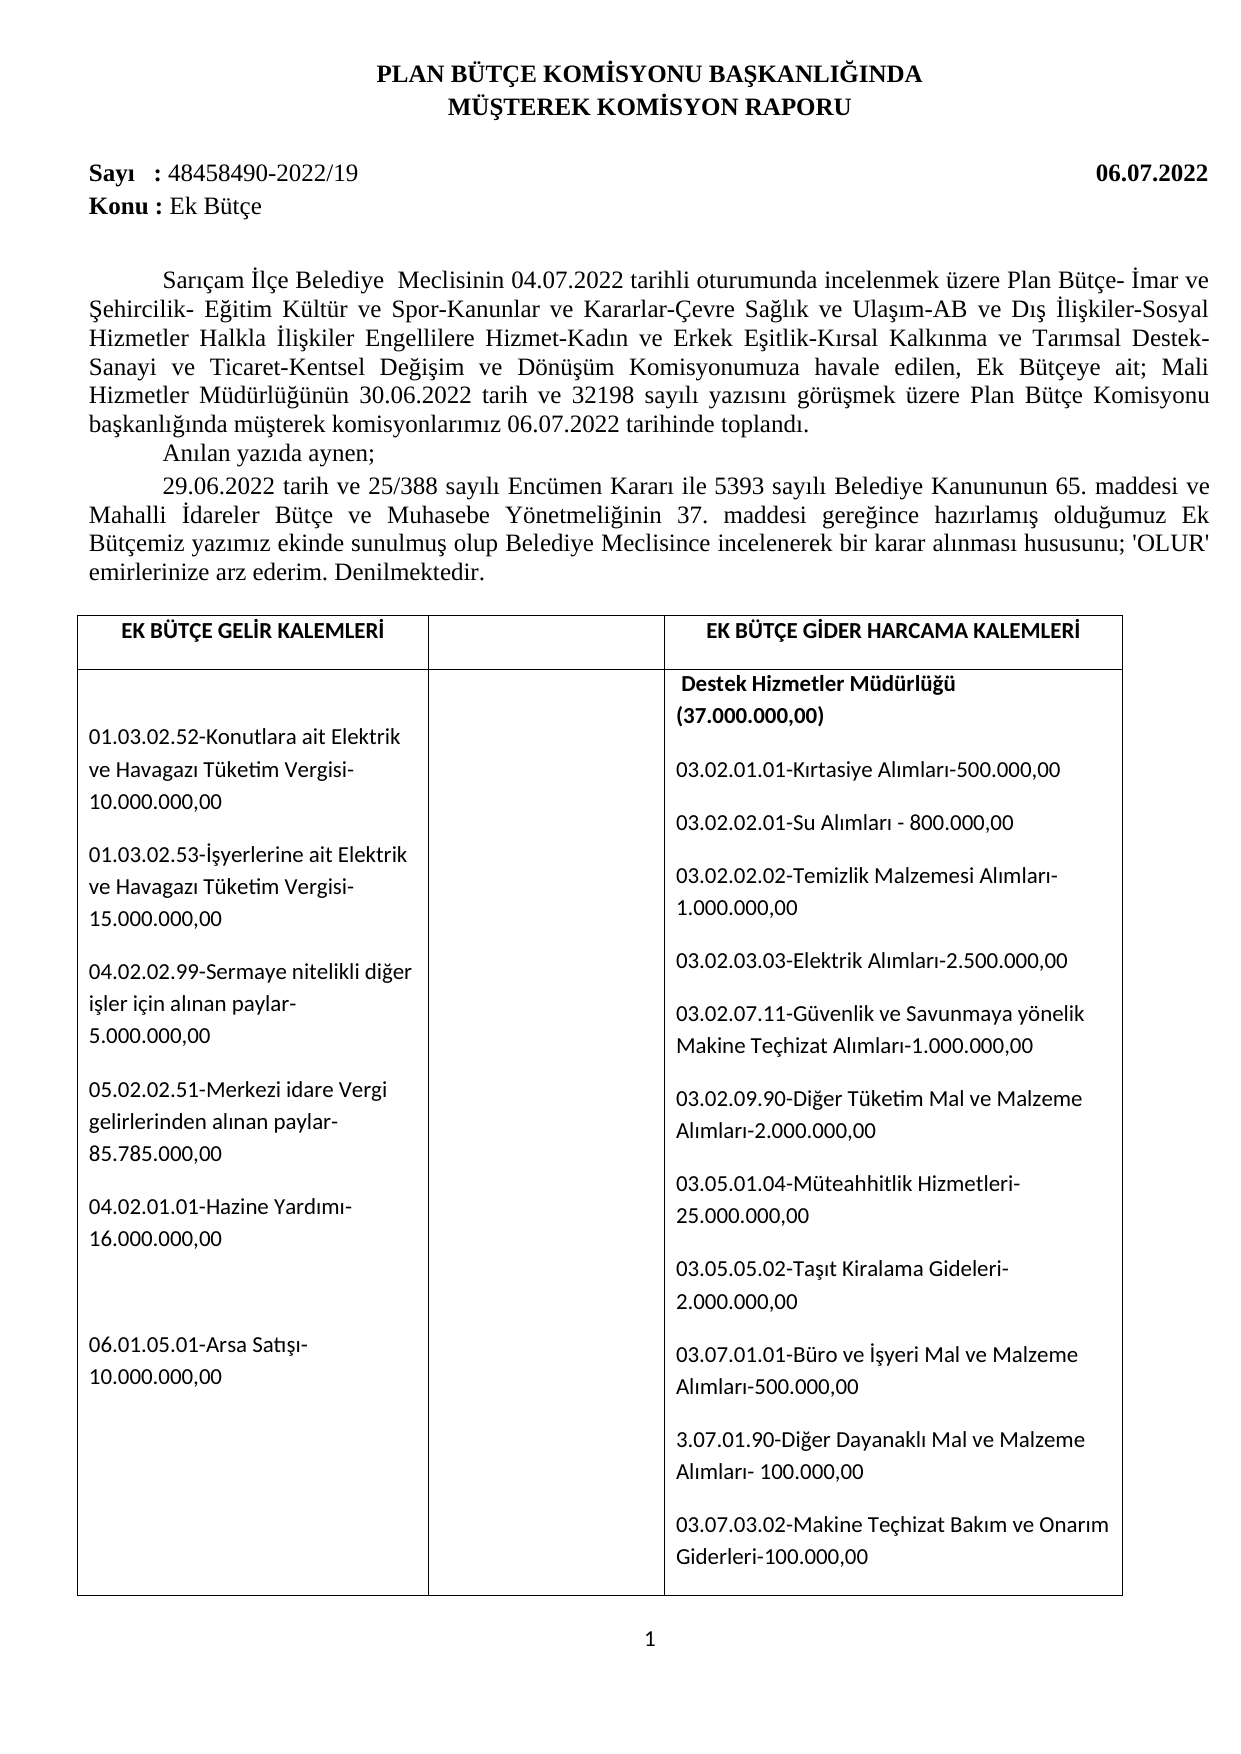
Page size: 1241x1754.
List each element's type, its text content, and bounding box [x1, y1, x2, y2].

text PLAN BÜTÇE KOMİSYONU BAŞKANLIĞINDA [89, 59, 1211, 88]
table_cell [429, 670, 664, 1595]
table_header [429, 616, 664, 668]
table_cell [665, 670, 1122, 1595]
text MÜŞTEREK KOMİSYON RAPORU [89, 92, 1211, 121]
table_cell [78, 670, 428, 1595]
text Anılan yazıda aynen; [89, 438, 1211, 467]
text Sarıçam İlçe Belediye Meclisinin 04.07.2022 tarihli oturumunda incelenmek üzere Plan Bütçe- İmar ve Şehircilik- Eğitim Kültür ve Spor-Kanunlar ve Kararlar-Çevre Sağlık ve Ulaşım-AB ve Dış İlişkiler-Sosyal Hizmetler Halkla İlişkiler Engellilere Hizmet-Kadın ve Erkek Eşitlik-Kırsal Kalkınma ve Tarımsal Destek-Sanayi ve Ticaret-Kentsel Değişim ve Dönüşüm Komisyonumuza havale edilen, Ek Bütçeye ait; Mali Hizmetler Müdürlüğünün 30.06.2022 tarih ve 32198 sayılı yazısını görüşmek üzere Plan Bütçe Komisyonu başkanlığında müşterek komisyonlarımız 06.07.2022 tarihinde toplandı. [89, 265, 1211, 438]
text Sayı : 48458490-2022/19 06.07.2022 [89, 158, 1211, 187]
text Konu : Ek Bütçe [89, 191, 1211, 220]
text 29.06.2022 tarih ve 25/388 sayılı Encümen Kararı ile 5393 sayılı Belediye Kanununun 65. maddesi ve Mahalli İdareler Bütçe ve Muhasebe Yönetmeliğinin 37. maddesi gereğince hazırlamış olduğumuz Ek Bütçemiz yazımız ekinde sunulmuş olup Belediye Meclisince incelenerek bir karar alınması hususunu; 'OLUR' emirlerinize arz ederim. Denilmektedir. [89, 471, 1211, 586]
table_header EK BÜTÇE GELİR KALEMLERİ [78, 616, 428, 668]
table_header EK BÜTÇE GİDER HARCAMA KALEMLERİ [665, 616, 1122, 668]
